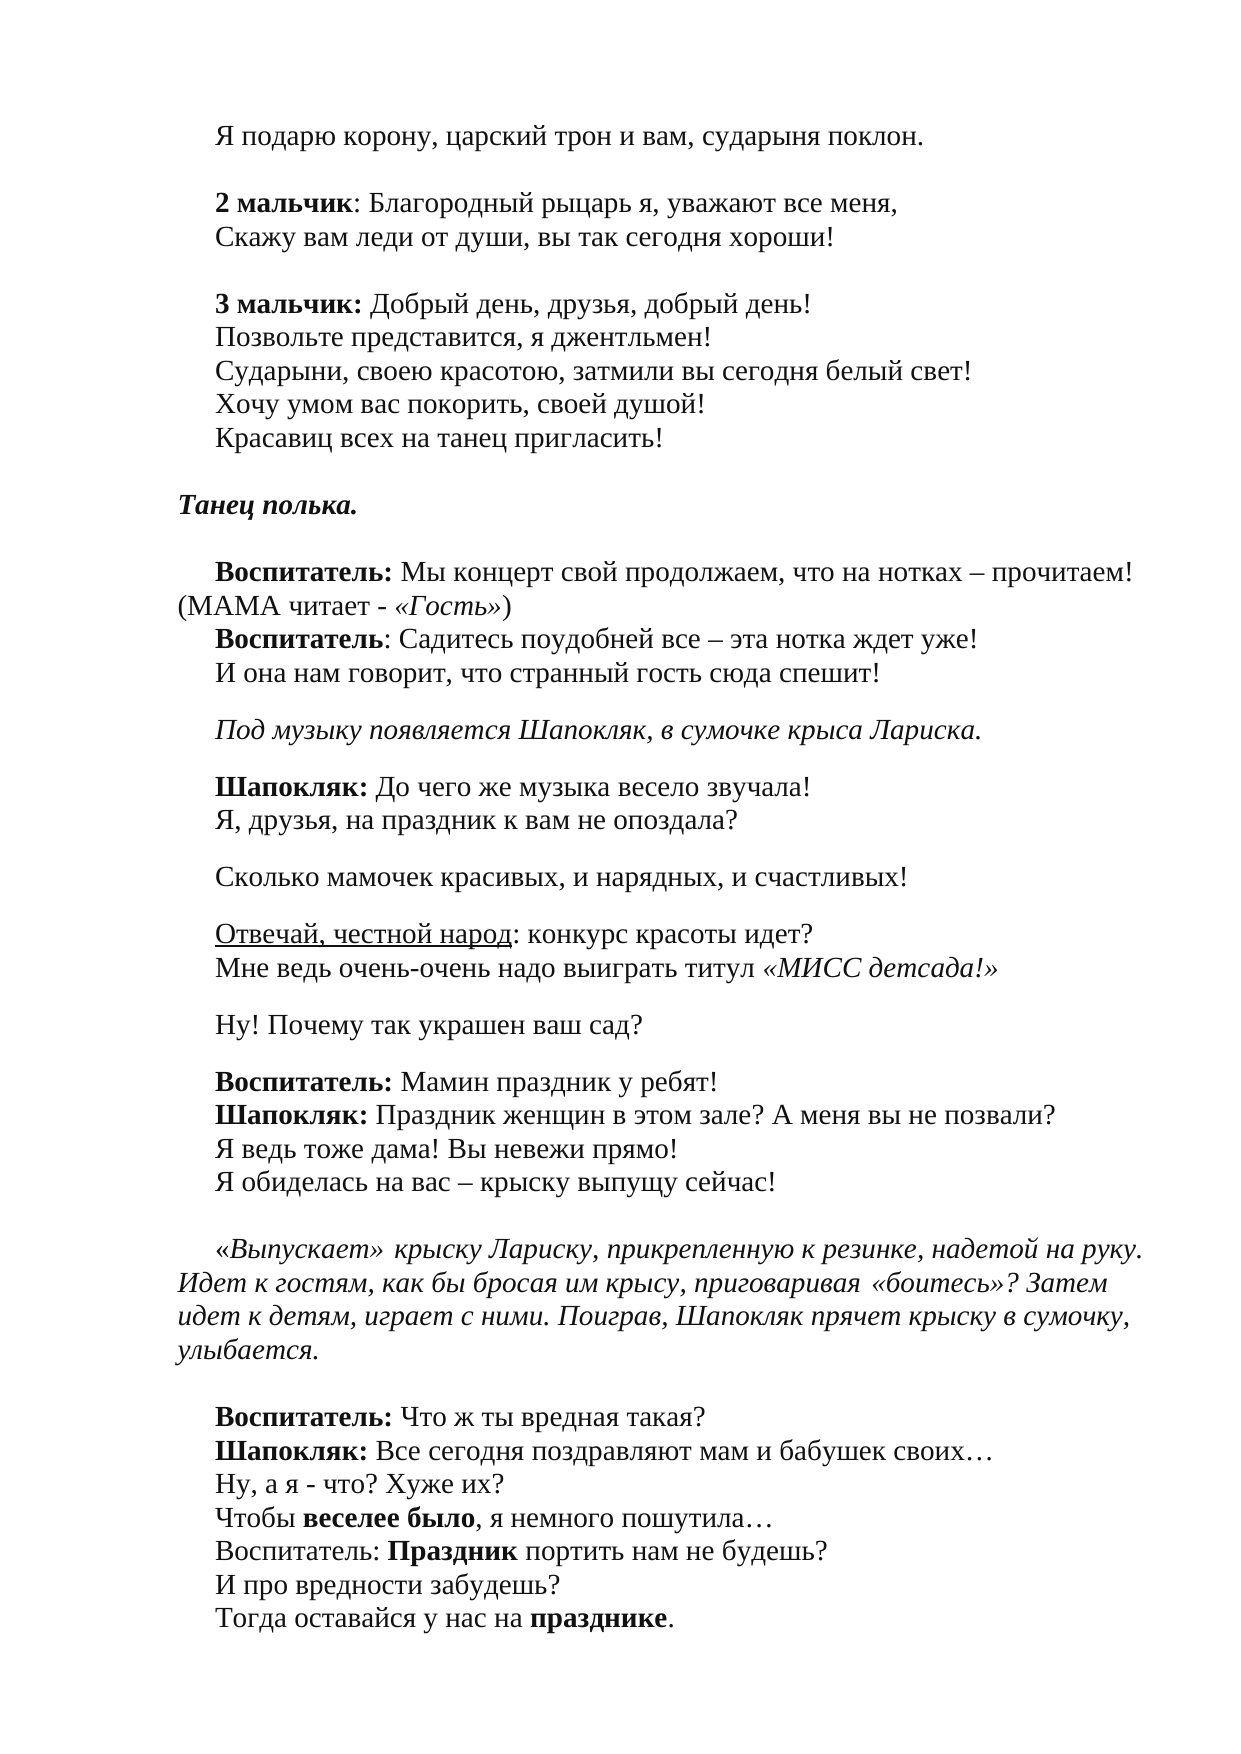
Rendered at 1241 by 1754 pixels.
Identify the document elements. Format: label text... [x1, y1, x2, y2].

text Ну, а я - что? Хуже их? [177, 1466, 1152, 1500]
text Воспитатель: Праздник портить нам не будешь? [177, 1533, 1152, 1567]
text Воспитатель: Мамин праздник у ребят! [177, 1064, 1152, 1097]
text Мне ведь очень-очень надо выиграть титул «МИСС детсада!» [177, 950, 1152, 983]
text Отвечай, честной народ: конкурс красоты идет? [177, 916, 1152, 950]
text Я обиделась на вас – крыску выпущу сейчас! [177, 1164, 1152, 1198]
text Позвольте представится, я джентльмен! [177, 319, 1152, 353]
text Красавиц всех на танец пригласить! [177, 420, 1152, 453]
text «Выпускает» крыску Лариску, прикрепленную к резинке, надетой на руку. Идет к гостям, как бы бросая им крысу, приговаривая «боитесь»? Затем идет к детям, играет с ними. Поиграв, Шапокляк прячет крыску в сумочку, улыбается. [177, 1231, 1152, 1366]
text Шапокляк: Все сегодня поздравляют мам и бабушек своих… [177, 1433, 1152, 1466]
text Чтобы веселее было, я немного пошутила… [177, 1500, 1152, 1533]
text Я, друзья, на праздник к вам не опоздала? [177, 802, 1152, 836]
text Воспитатель: Садитесь поудобней все – эта нотка ждет уже! [177, 621, 1152, 655]
text Шапокляк: До чего же музыка весело звучала! [177, 769, 1152, 802]
text 3 мальчик: Добрый день, друзья, добрый день! [177, 286, 1152, 319]
text Сударыни, своею красотою, затмили вы сегодня белый свет! [177, 353, 1152, 386]
text Ну! Почему так украшен ваш сад? [177, 1007, 1152, 1040]
text Я подарю корону, царский трон и вам, сударыня поклон. [177, 118, 1152, 152]
text Под музыку появляется Шапокляк, в сумочке крыса Лариска. [177, 712, 1152, 745]
text Скажу вам леди от души, вы так сегодня хороши! [177, 219, 1152, 252]
text Танец полька. [177, 487, 1152, 521]
text Хочу умом вас покорить, своей душой! [177, 386, 1152, 420]
text Шапокляк: Праздник женщин в этом зале? А меня вы не позвали? [177, 1097, 1152, 1131]
text Воспитатель: Что ж ты вредная такая? [177, 1399, 1152, 1433]
text 2 мальчик: Благородный рыцарь я, уважают все меня, [177, 185, 1152, 219]
text Воспитатель: Мы концерт свой продолжаем, что на нотках – прочитаем! (МАМА читает - «Гость») [177, 554, 1152, 621]
text Сколько мамочек красивых, и нарядных, и счастливых! [177, 859, 1152, 893]
text Тогда оставайся у нас на празднике. [177, 1600, 1152, 1634]
text И про вредности забудешь? [177, 1567, 1152, 1600]
text И она нам говорит, что странный гость сюда спешит! [177, 655, 1152, 688]
text Я ведь тоже дама! Вы невежи прямо! [177, 1131, 1152, 1164]
